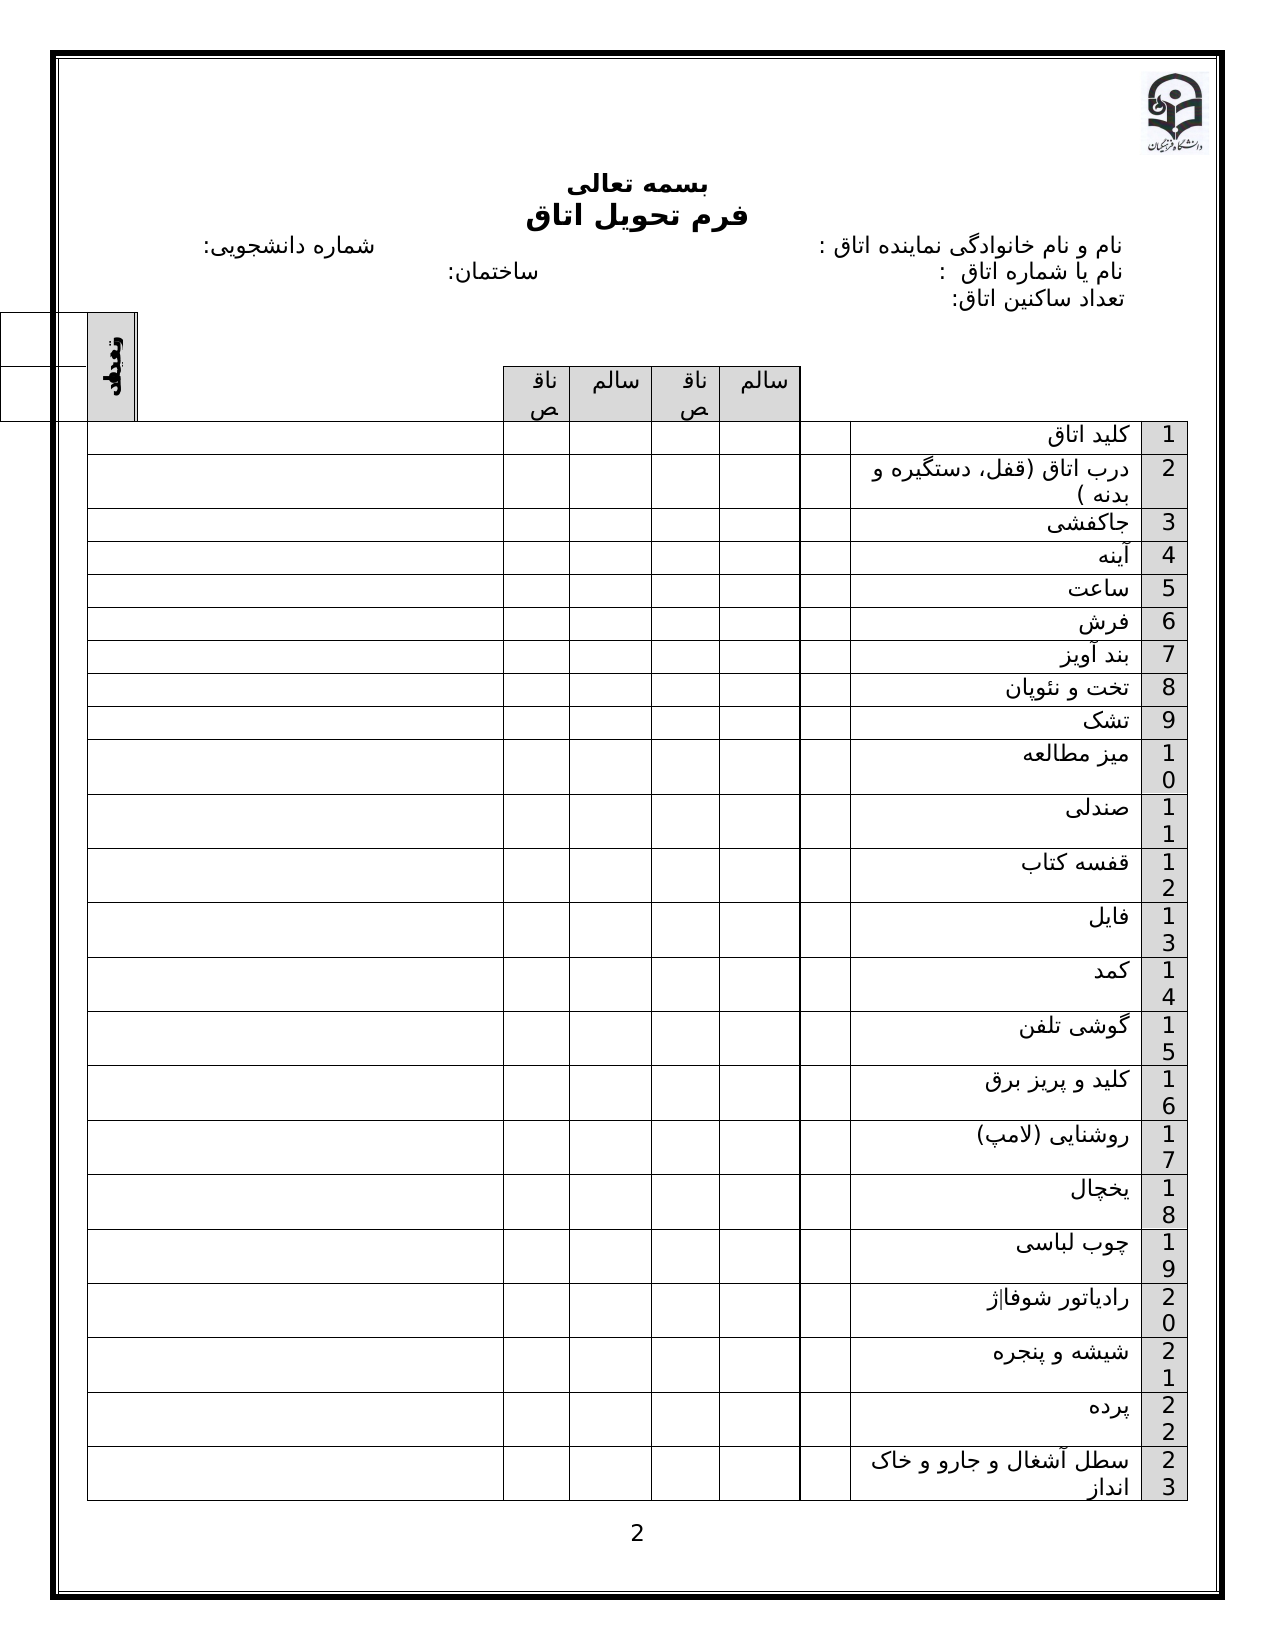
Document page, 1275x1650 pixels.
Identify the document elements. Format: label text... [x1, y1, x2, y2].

table_cell [504, 641, 569, 673]
table_cell [720, 608, 799, 640]
table_cell [88, 1284, 503, 1337]
table_cell [504, 903, 569, 957]
table_cell [652, 1066, 719, 1120]
table_cell [652, 542, 719, 574]
table_cell [570, 795, 651, 848]
table_cell [88, 1230, 503, 1283]
table_cell [652, 575, 719, 607]
table_header تعداد [88, 313, 134, 421]
table_cell [801, 542, 850, 574]
table_cell [652, 608, 719, 640]
table_cell [801, 1012, 850, 1065]
table_cell [504, 1066, 569, 1120]
table_cell [88, 542, 503, 574]
table_cell [88, 674, 503, 706]
table_cell صندلی [851, 795, 1141, 848]
table_cell 12 [1142, 849, 1187, 902]
table_cell سالم [570, 367, 651, 421]
table_cell [652, 1230, 719, 1283]
table_cell [570, 1230, 651, 1283]
table_cell سطل آشغال و جارو و خاک انداز [851, 1447, 1141, 1500]
table_cell [801, 1393, 850, 1446]
table_cell [652, 509, 719, 541]
table_cell [652, 1393, 719, 1446]
table_cell [570, 455, 651, 508]
text بسمه تعالی [150, 169, 1125, 198]
table_cell [652, 740, 719, 793]
table_cell [504, 674, 569, 706]
table_cell 14 [1142, 958, 1187, 1011]
table_cell [88, 1066, 503, 1120]
table_cell شیشه و پنجره [851, 1338, 1141, 1392]
table_cell [720, 641, 799, 673]
table_cell [720, 740, 799, 793]
table_cell [570, 674, 651, 706]
table_cell [504, 849, 569, 902]
table_cell [88, 1393, 503, 1446]
table_cell [801, 422, 850, 454]
table_cell [88, 740, 503, 793]
table_cell گوشی تلفن [851, 1012, 1141, 1065]
picture [1139, 71, 1210, 155]
table_cell 8 [1142, 674, 1187, 706]
table_cell 7 [1142, 641, 1187, 673]
table_cell [652, 674, 719, 706]
table_cell [88, 1175, 503, 1228]
table_cell [504, 1012, 569, 1065]
table_cell [504, 542, 569, 574]
table_cell [88, 608, 503, 640]
table_cell [720, 1447, 799, 1500]
table_cell [652, 422, 719, 454]
table_cell [720, 509, 799, 541]
table_cell [801, 1121, 850, 1174]
table_cell [570, 422, 651, 454]
table_cell [88, 575, 503, 607]
table_cell [801, 1284, 850, 1337]
table_cell [801, 509, 850, 541]
table_cell [88, 641, 503, 673]
table_cell [504, 1284, 569, 1337]
table_cell [504, 422, 569, 454]
table_cell [652, 958, 719, 1011]
table_cell رادیاتور شوفا|ژ [851, 1284, 1141, 1337]
table_cell [801, 1338, 850, 1392]
table_cell [801, 1066, 850, 1120]
table_cell 2 [1142, 455, 1187, 508]
table_cell [504, 1230, 569, 1283]
table_cell بند آویز [851, 641, 1141, 673]
table_cell [652, 1175, 719, 1228]
table_cell 15 [1142, 1012, 1187, 1065]
table_cell [570, 1447, 651, 1500]
table_cell 9 [1142, 707, 1187, 739]
table_cell [570, 849, 651, 902]
table_cell [504, 958, 569, 1011]
table_cell [570, 1175, 651, 1228]
table_cell 13 [1142, 903, 1187, 957]
table_cell [570, 509, 651, 541]
table_cell [801, 958, 850, 1011]
table_cell [570, 903, 651, 957]
table_cell [801, 455, 850, 508]
table_cell [570, 740, 651, 793]
table_cell [570, 707, 651, 739]
table_cell درب اتاق (قفل، دستگیره و بدنه ) [851, 455, 1141, 508]
table_cell کلید اتاق [851, 422, 1141, 454]
table_cell [652, 849, 719, 902]
table_cell [720, 1338, 799, 1392]
table_cell [720, 674, 799, 706]
table_cell [801, 1230, 850, 1283]
table_cell [504, 1447, 569, 1500]
table_cell [801, 849, 850, 902]
table_cell یخچال [851, 1175, 1141, 1228]
table_cell 11 [1142, 795, 1187, 848]
table_cell [504, 795, 569, 848]
table_cell میز مطالعه [851, 740, 1141, 793]
table_cell [720, 1393, 799, 1446]
table_cell [720, 903, 799, 957]
table_cell [652, 795, 719, 848]
table_cell 19 [1142, 1230, 1187, 1283]
table_cell [88, 903, 503, 957]
table_cell [88, 795, 503, 848]
table_cell [88, 958, 503, 1011]
table_cell [88, 1447, 503, 1500]
table_cell [504, 1175, 569, 1228]
table_cell 16 [1142, 1066, 1187, 1120]
table_cell [720, 958, 799, 1011]
table_cell [504, 608, 569, 640]
table_cell آینه [851, 542, 1141, 574]
table_cell تخت و نئوپان [851, 674, 1141, 706]
table_cell 21 [1142, 1338, 1187, 1392]
table_cell قفسه کتاب [851, 849, 1141, 902]
table_cell 10 [1142, 740, 1187, 793]
table_cell ناقص [504, 367, 569, 421]
table_cell [570, 641, 651, 673]
table_cell [652, 707, 719, 739]
table_cell [570, 542, 651, 574]
table_cell کلید و پریز برق [851, 1066, 1141, 1120]
table_cell [88, 422, 503, 454]
table_cell [720, 849, 799, 902]
table_cell [801, 608, 850, 640]
table_cell [720, 707, 799, 739]
table_cell 23 [1142, 1447, 1187, 1500]
table_cell روشنایی (لامپ) [851, 1121, 1141, 1174]
table_cell ساعت [851, 575, 1141, 607]
table_cell [801, 674, 850, 706]
table_cell [88, 1338, 503, 1392]
table_cell [570, 1284, 651, 1337]
table_cell [801, 903, 850, 957]
table_cell [88, 1012, 503, 1065]
table_cell [504, 575, 569, 607]
table_cell [720, 575, 799, 607]
table_cell [801, 641, 850, 673]
table_cell [801, 740, 850, 793]
table_cell ناقص [652, 367, 719, 421]
table_cell [570, 608, 651, 640]
table_cell [652, 1121, 719, 1174]
table_cell [570, 1066, 651, 1120]
table_cell [652, 455, 719, 508]
table_cell [720, 455, 799, 508]
text نام و نام خانوادگی نماینده اتاق : شماره دانشجویی: [150, 232, 1125, 258]
table_cell [720, 1066, 799, 1120]
table_cell تشک [851, 707, 1141, 739]
table_cell پرده [851, 1393, 1141, 1446]
table_cell [652, 1447, 719, 1500]
table_cell [720, 542, 799, 574]
table_cell [570, 958, 651, 1011]
table_cell [504, 1338, 569, 1392]
table_cell [504, 1121, 569, 1174]
table_cell [720, 1230, 799, 1283]
table_cell [652, 903, 719, 957]
table_cell فایل [851, 903, 1141, 957]
table_cell [801, 707, 850, 739]
table_cell چوب لباسی [851, 1230, 1141, 1283]
table_cell سالم [720, 367, 799, 421]
table_cell [504, 707, 569, 739]
table_cell [720, 422, 799, 454]
table_cell [570, 1393, 651, 1446]
table_cell [570, 1338, 651, 1392]
table_cell 1 [1142, 422, 1187, 454]
table_cell فرش [851, 608, 1141, 640]
table_cell [504, 509, 569, 541]
table_cell [504, 455, 569, 508]
table_cell [720, 1012, 799, 1065]
table_cell [720, 1121, 799, 1174]
table_cell 22 [1142, 1393, 1187, 1446]
table_cell [801, 795, 850, 848]
table_cell 5 [1142, 575, 1187, 607]
table_cell کمد [851, 958, 1141, 1011]
text فرم تحویل اتاق [150, 198, 1125, 232]
table_cell [801, 1175, 850, 1228]
table_cell جاکفشی [851, 509, 1141, 541]
table_cell [570, 1012, 651, 1065]
table_cell [720, 1284, 799, 1337]
table_cell 20 [1142, 1284, 1187, 1337]
table_cell [801, 575, 850, 607]
text نام یا شماره اتاق : ساختمان: تعداد ساکنین اتاق: [150, 258, 1125, 312]
table_cell 18 [1142, 1175, 1187, 1228]
table_cell [88, 509, 503, 541]
table_cell [88, 707, 503, 739]
table_cell [88, 455, 503, 508]
table_cell [652, 1012, 719, 1065]
table_cell [504, 740, 569, 793]
table_cell [652, 1338, 719, 1392]
table_cell [652, 641, 719, 673]
table_cell [504, 1393, 569, 1446]
table_cell [720, 1175, 799, 1228]
table_cell 6 [1142, 608, 1187, 640]
table_cell [570, 1121, 651, 1174]
table_cell 17 [1142, 1121, 1187, 1174]
table_cell [88, 1121, 503, 1174]
table_cell [88, 849, 503, 902]
table_cell [720, 795, 799, 848]
table_cell 4 [1142, 542, 1187, 574]
table_cell 3 [1142, 509, 1187, 541]
table_cell [652, 1284, 719, 1337]
table_cell [570, 575, 651, 607]
table_cell [801, 1447, 850, 1500]
